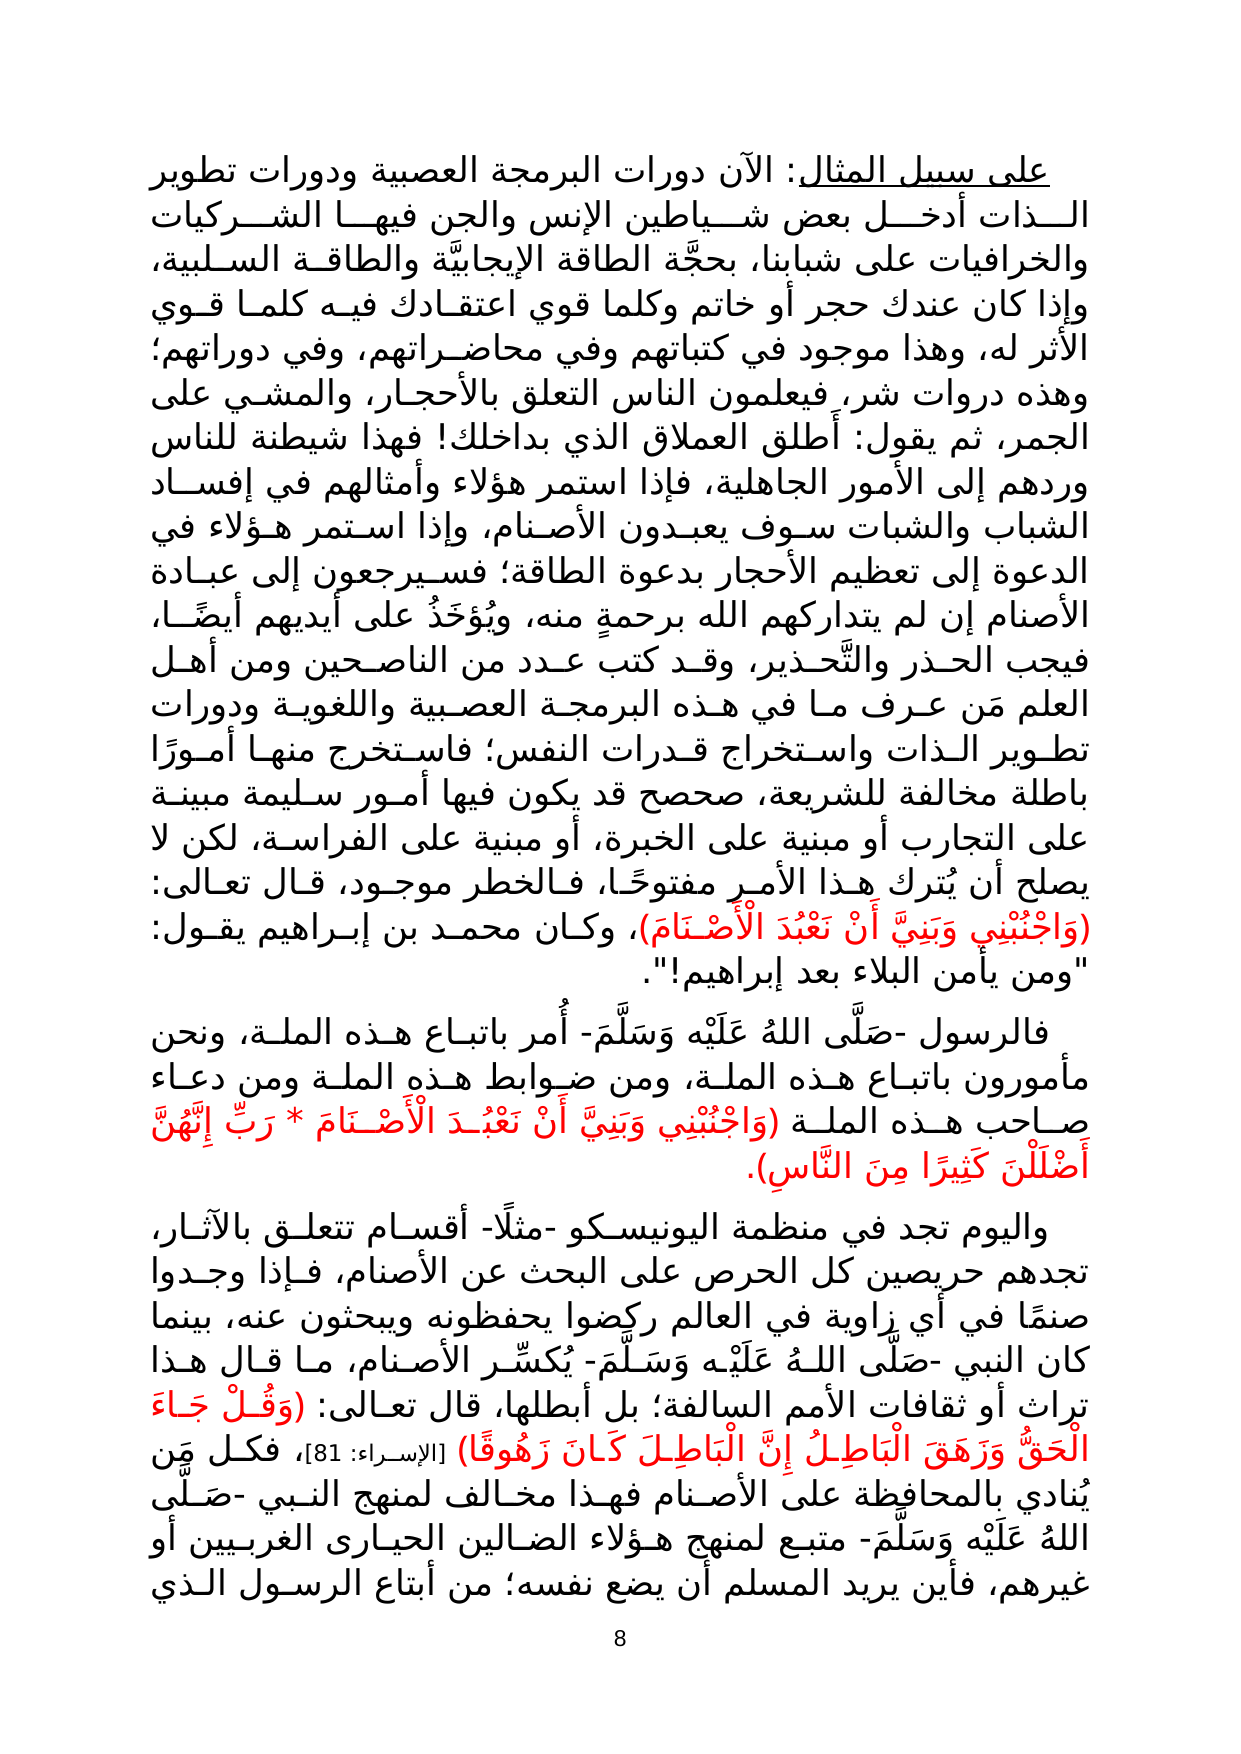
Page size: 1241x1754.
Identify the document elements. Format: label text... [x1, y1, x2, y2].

text فالرسول -صَلَّى اللهُ عَلَيْه وَسَلَّمَ- أُمر باتباع هذه الملة، ونحن مأمورون باتباع هذه الملة، ومن ضوابط هذه الملة ومن دعاء صاحب هذه الملة ﴿وَاجْنُبْنِي وَبَنِيَّ أَنْ نَعْبُدَ الْأَصْنَامَ * رَبِّ إِنَّهُنَّ أَضْلَلْنَ كَثِيرًا مِنَ النَّاسِ﴾. [150, 1012, 1090, 1186]
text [150, 1206, 1090, 1603]
text على سبيل المثال: الآن دورات البرمجة العصبية ودورات تطوير الذات أدخل بعض شياطين الإنس والجن فيها الشركيات والخرافيات على شبابنا، بحجَّة الطاقة الإيجابيَّة والطاقة السلبية، وإذا كان عندك حجر أو خاتم وكلما قوي اعتقادك فيه كلما قوي الأثر له، وهذا موجود في كتباتهم وفي محاضراتهم، وفي دوراتهم؛ وهذه دروات شر، فيعلمون الناس التعلق بالأحجار، والمشي على الجمر، ثم يقول: أَطلق العملاق الذي بداخلك! فهذا شيطنة للناس وردهم إلى الأمور الجاهلية، فإذا استمر هؤلاء وأمثالهم في إفساد الشباب والشبات سوف يعبدون الأصنام، وإذا استمر هؤلاء في الدعوة إلى تعظيم الأحجار بدعوة الطاقة؛ فسيرجعون إلى عبادة الأصنام إن لم يتداركهم الله برحمةٍ منه، ويُؤخَذُ على أيديهم أيضًا، فيجب الحذر والتَّحذير، وقد كتب عدد من الناصحين ومن أهل العلم مَن عرف ما في هذه البرمجة العصبية واللغوية ودورات تطوير الذات واستخراج قدرات النفس؛ فاستخرج منها أمورًا باطلة مخالفة للشريعة، صحصح قد يكون فيها أمور سليمة مبينة على التجارب أو مبنية على الخبرة، أو مبنية على الفراسة، لكن لا يصلح أن يُترك هذا الأمر مفتوحًا، فالخطر موجود، قال تعالى: ﴿وَاجْنُبْنِي وَبَنِيَّ أَنْ نَعْبُدَ الْأَصْنَامَ﴾، وكان محمد بن إبراهيم يقول: "ومن يأمن البلاء بعد إبراهيم!". [150, 150, 1090, 992]
